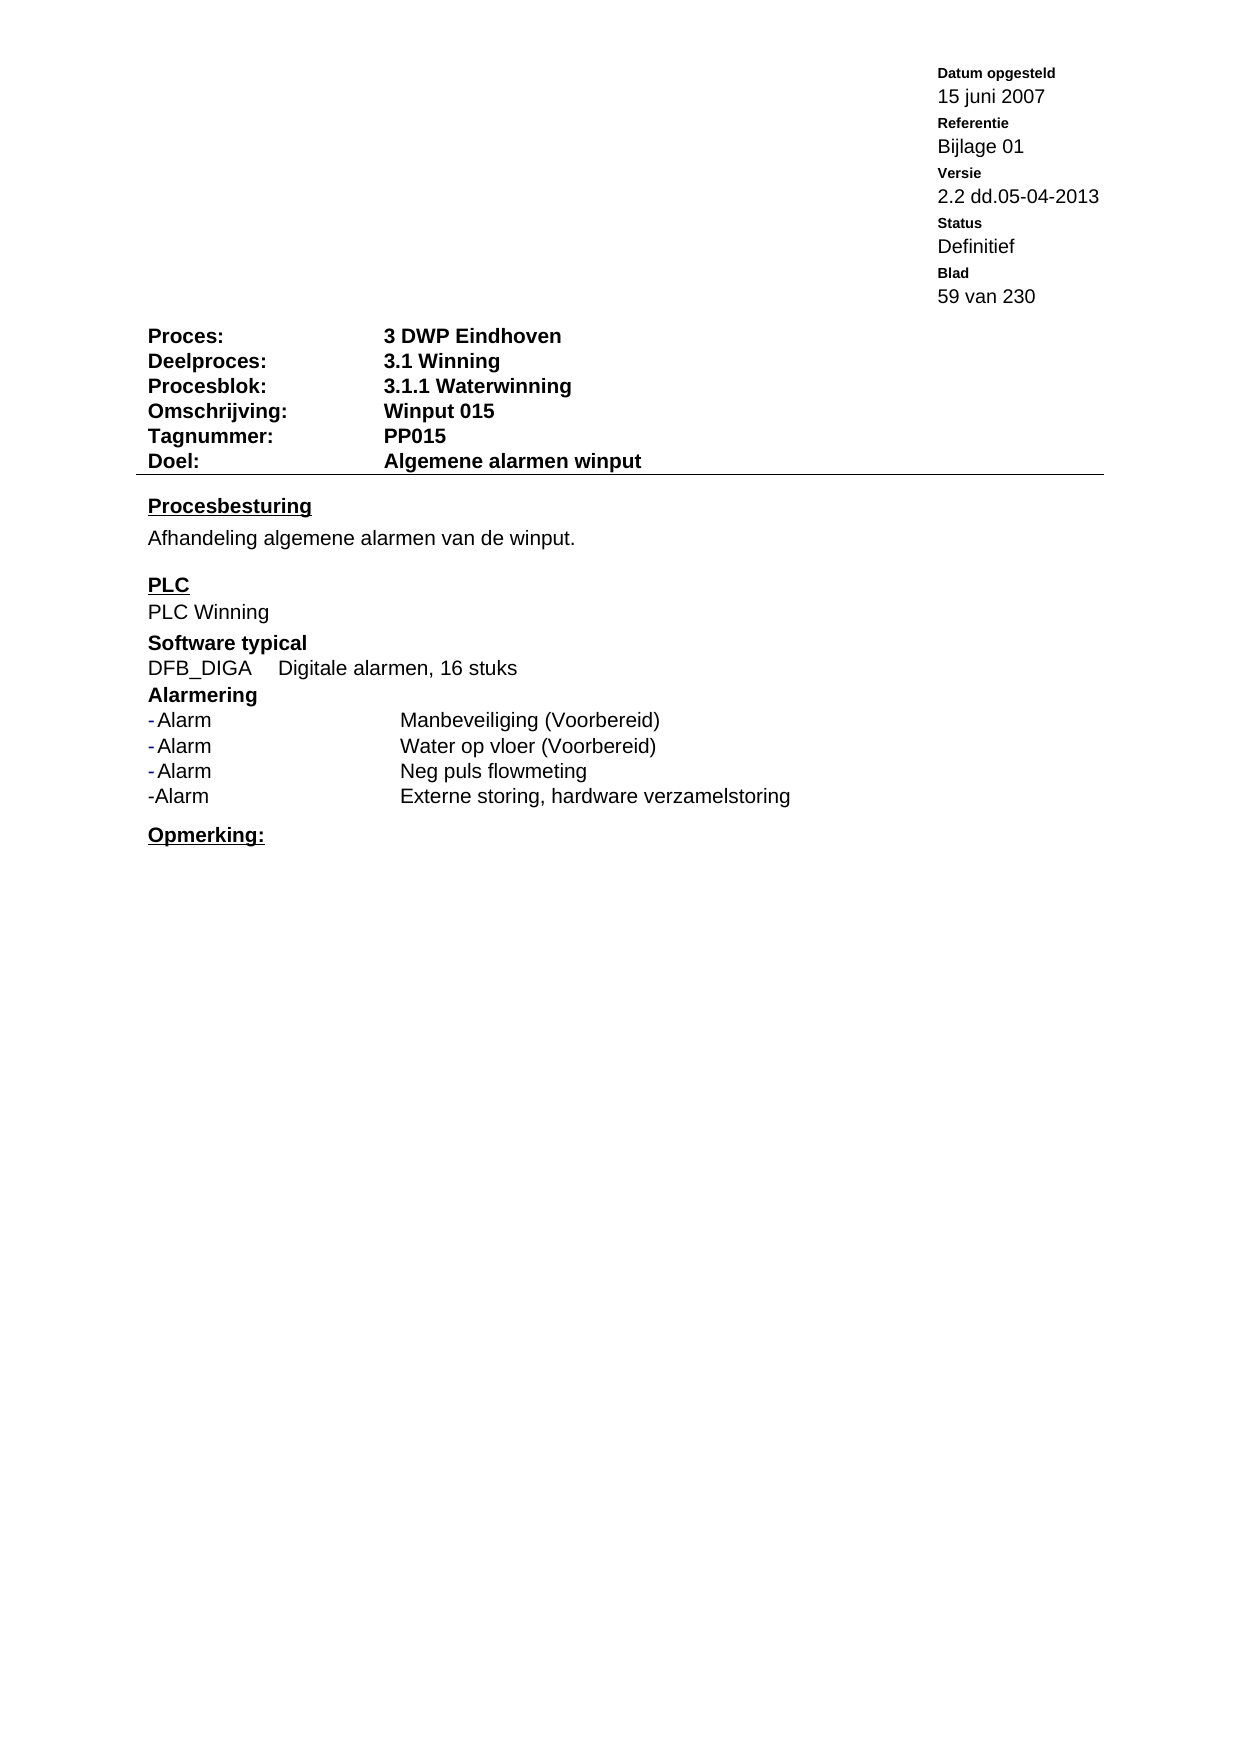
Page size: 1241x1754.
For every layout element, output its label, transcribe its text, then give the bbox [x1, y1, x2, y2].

text - Alarm Manbeveiliging (Voorbereid) [148, 708, 1148, 733]
text PLC Winning [148, 599, 1148, 624]
text Opmerking: [148, 823, 1148, 848]
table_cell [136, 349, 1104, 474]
text Afhandeling algemene alarmen van de winput. [148, 525, 1148, 550]
text -Alarm Externe storing, hardware verzamelstoring [148, 784, 1148, 809]
text - Alarm Water op vloer (Voorbereid) [148, 733, 1148, 758]
text - Alarm Neg puls flowmeting [148, 758, 1148, 783]
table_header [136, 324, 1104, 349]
text PLC [148, 572, 1148, 597]
text Procesbesturing [148, 494, 1148, 519]
text Software typical [148, 630, 1148, 655]
text Alarmering [148, 682, 1148, 707]
text DFB_DIGA Digitale alarmen, 16 stuks [148, 655, 1148, 680]
